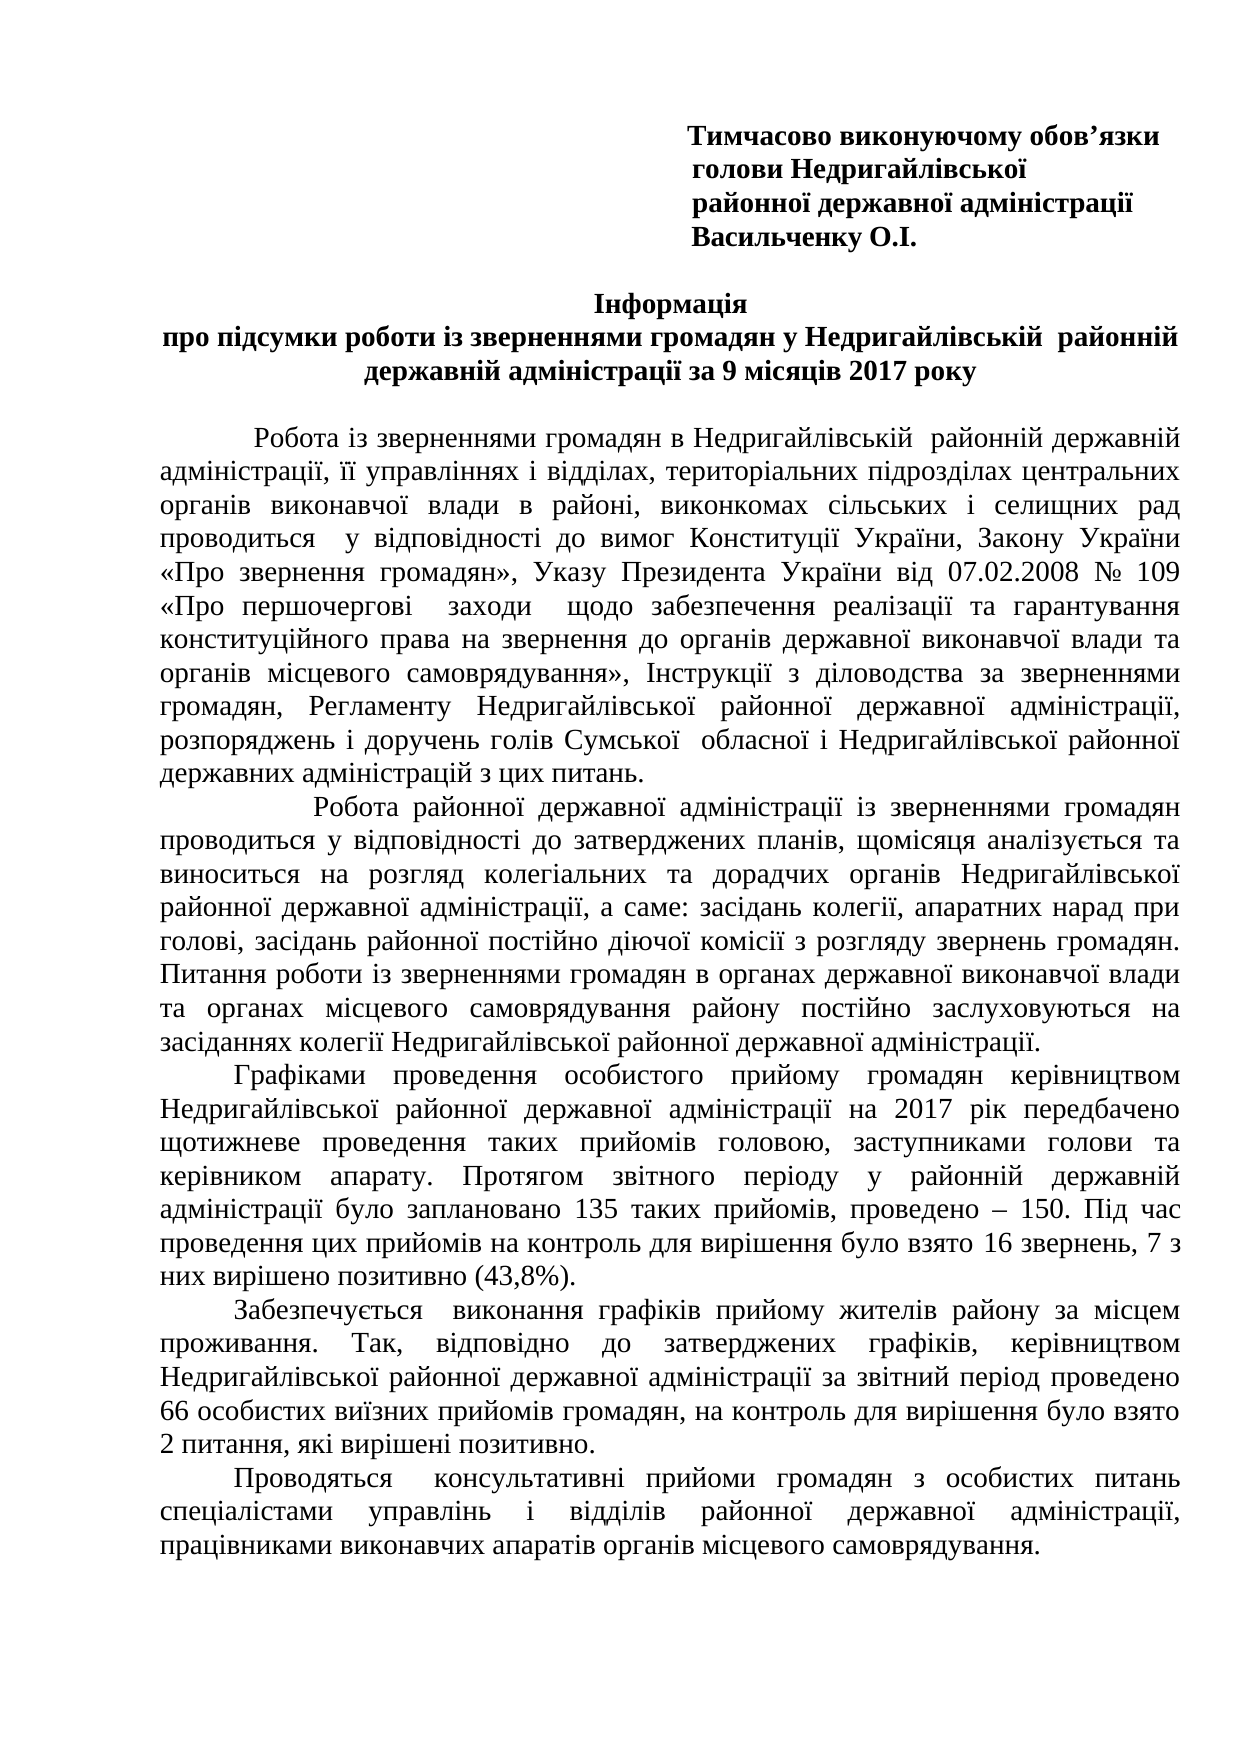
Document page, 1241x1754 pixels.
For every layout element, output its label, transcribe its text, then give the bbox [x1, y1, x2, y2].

text Робота із зверненнями громадян в Недригайлівській районній державній адміністрації, її управліннях і відділах, територіальних підрозділах центральних органів виконавчої влади в районі, виконкомах сільських і селищних рад проводиться у відповідності до вимог Конституції України, Закону України «Про звернення громадян», Указу Президента України від 07.02.2008 № 109 «Про першочергові заходи щодо забезпечення реалізації та гарантування конституційного права на звернення до органів державної виконавчої влади та органів місцевого самоврядування», Інструкції з діловодства за зверненнями громадян, Регламенту Недригайлівської районної державної адміністрації, розпоряджень і доручень голів Сумської обласної і Недригайлівської районної державних адміністрацій з цих питань. [159, 420, 1181, 789]
text Васильченку О.І. [159, 219, 1181, 252]
subtitle Інформація [159, 286, 1181, 319]
text Проводяться консультативні прийоми громадян з особистих питань спеціалістами управлінь і відділів районної державної адміністрації, працівниками виконавчих апаратів органів місцевого самоврядування. [159, 1460, 1181, 1560]
text Графіками проведення особистого прийому громадян керівництвом Недригайлівської районної державної адміністрації на 2017 рік передбачено щотижневе проведення таких прийомів головою, заступниками голови та керівником апарату. Протягом звітного періоду у районній державній адміністрації було заплановано 135 таких прийомів, проведено – 150. Під час проведення цих прийомів на контроль для вирішення було взято 16 звернень, 7 з них вирішено позитивно (43,8%). [159, 1057, 1181, 1292]
text про підсумки роботи із зверненнями громадян у Недригайлівській районній державній адміністрації за 9 місяців 2017 року [159, 319, 1181, 386]
text Забезпечується виконання графіків прийому жителів району за місцем проживання. Так, відповідно до затверджених графіків, керівництвом Недригайлівської районної державної адміністрації за звітний період проведено 66 особистих виїзних прийомів громадян, на контроль для вирішення було взято 2 питання, які вирішені позитивно. [159, 1292, 1181, 1460]
text голови Недригайлівської [159, 152, 1181, 185]
text районної державної адміністрації [159, 185, 1181, 219]
text Тимчасово виконуючому обов’язки [159, 118, 1181, 152]
text Робота районної державної адміністрації із зверненнями громадян проводиться у відповідності до затверджених планів, щомісяця аналізується та виноситься на розгляд колегіальних та дорадчих органів Недригайлівської районної державної адміністрації, а саме: засідань колегії, апаратних нарад при голові, засідань районної постійно діючої комісії з розгляду звернень громадян. Питання роботи із зверненнями громадян в органах державної виконавчої влади та органах місцевого самоврядування району постійно заслуховуються на засіданнях колегії Недригайлівської районної державної адміністрації. [159, 789, 1181, 1057]
